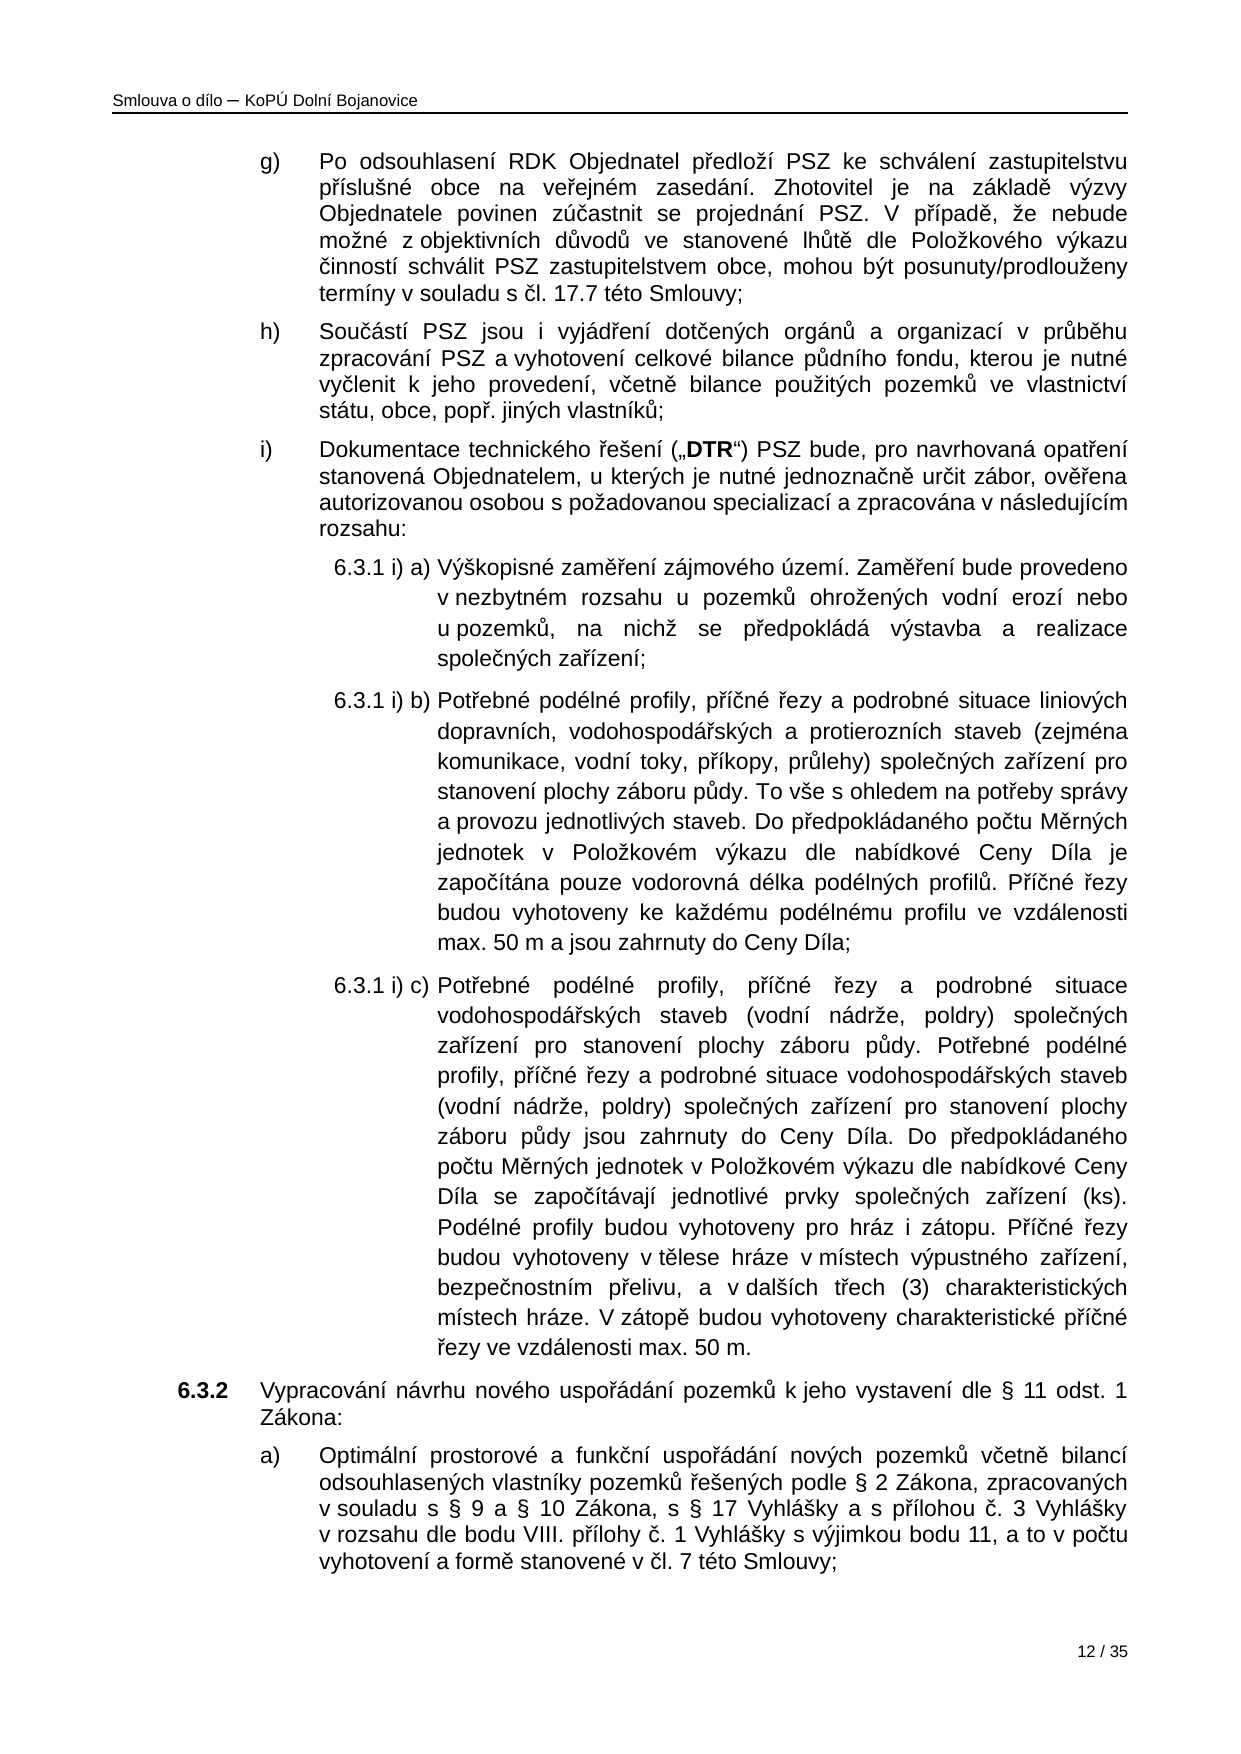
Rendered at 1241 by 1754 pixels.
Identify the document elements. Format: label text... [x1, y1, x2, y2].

list Výškopisné zaměření zájmového území. Zaměření bude provedeno v nezbytném rozsahu u pozemků ohrožených vodní erozí nebo u pozemků, na nichž se předpokládá výstavba a realizace společných zařízení; [334, 554, 1128, 671]
list Po odsouhlasení RDK Objednatel předloží PSZ ke schválení zastupitelstvu příslušné obce na veřejném zasedání. Zhotovitel je na základě výzvy Objednatele povinen zúčastnit se projednání PSZ. V případě, že nebude možné z objektivních důvodů ve stanovené lhůtě dle Položkového výkazu činností schválit PSZ zastupitelstvem obce, mohou být posunuty/prodlouženy termíny v souladu s čl. 17.7 této Smlouvy; [260, 148, 1128, 306]
list Dokumentace technického řešení („DTR“) PSZ bude, pro navrhovaná opatření stanovená Objednatelem, u kterých je nutné jednoznačně určit zábor, ověřena autorizovanou osobou s požadovanou specializací a zpracována v následujícím rozsahu: [260, 436, 1128, 542]
list Optimální prostorové a funkční uspořádání nových pozemků včetně bilancí odsouhlasených vlastníky pozemků řešených podle § 2 Zákona, zpracovaných v souladu s § 9 a § 10 Zákona, s § 17 Vyhlášky a s přílohou č. 3 Vyhlášky v rozsahu dle bodu VIII. přílohy č. 1 Vyhlášky s výjimkou bodu 11, a to v počtu vyhotovení a formě stanovené v čl. 7 této Smlouvy; [260, 1442, 1128, 1574]
list Potřebné podélné profily, příčné řezy a podrobné situace vodohospodářských staveb (vodní nádrže, poldry) společných zařízení pro stanovení plochy záboru půdy. Potřebné podélné profily, příčné řezy a podrobné situace vodohospodářských staveb (vodní nádrže, poldry) společných zařízení pro stanovení plochy záboru půdy jsou zahrnuty do Ceny Díla. Do předpokládaného počtu Měrných jednotek v Položkovém výkazu dle nabídkové Ceny Díla se započítávají jednotlivé prvky společných zařízení (ks). Podélné profily budou vyhotoveny pro hráz i zátopu. Příčné řezy budou vyhotoveny v tělese hráze v místech výpustného zařízení, bezpečnostním přelivu, a v dalších třech (3) charakteristických místech hráze. V zátopě budou vyhotoveny charakteristické příčné řezy ve vzdálenosti max. 50 m. [334, 972, 1128, 1361]
text Vypracování návrhu nového uspořádání pozemků k jeho vystavení dle § 11 odst. 1 Zákona: [177, 1377, 1128, 1430]
list Potřebné podélné profily, příčné řezy a podrobné situace liniových dopravních, vodohospodářských a protierozních staveb (zejména komunikace, vodní toky, příkopy, průlehy) společných zařízení pro stanovení plochy záboru půdy. To vše s ohledem na potřeby správy a provozu jednotlivých staveb. Do předpokládaného počtu Měrných jednotek v Položkovém výkazu dle nabídkové Ceny Díla je započítána pouze vodorovná délka podélných profilů. Příčné řezy budou vyhotoveny ke každému podélnému profilu ve vzdálenosti max. 50 m a jsou zahrnuty do Ceny Díla; [334, 687, 1128, 956]
list Součástí PSZ jsou i vyjádření dotčených orgánů a organizací v průběhu zpracování PSZ a vyhotovení celkové bilance půdního fondu, kterou je nutné vyčlenit k jeho provedení, včetně bilance použitých pozemků ve vlastnictví státu, obce, popř. jiných vlastníků; [260, 318, 1128, 424]
